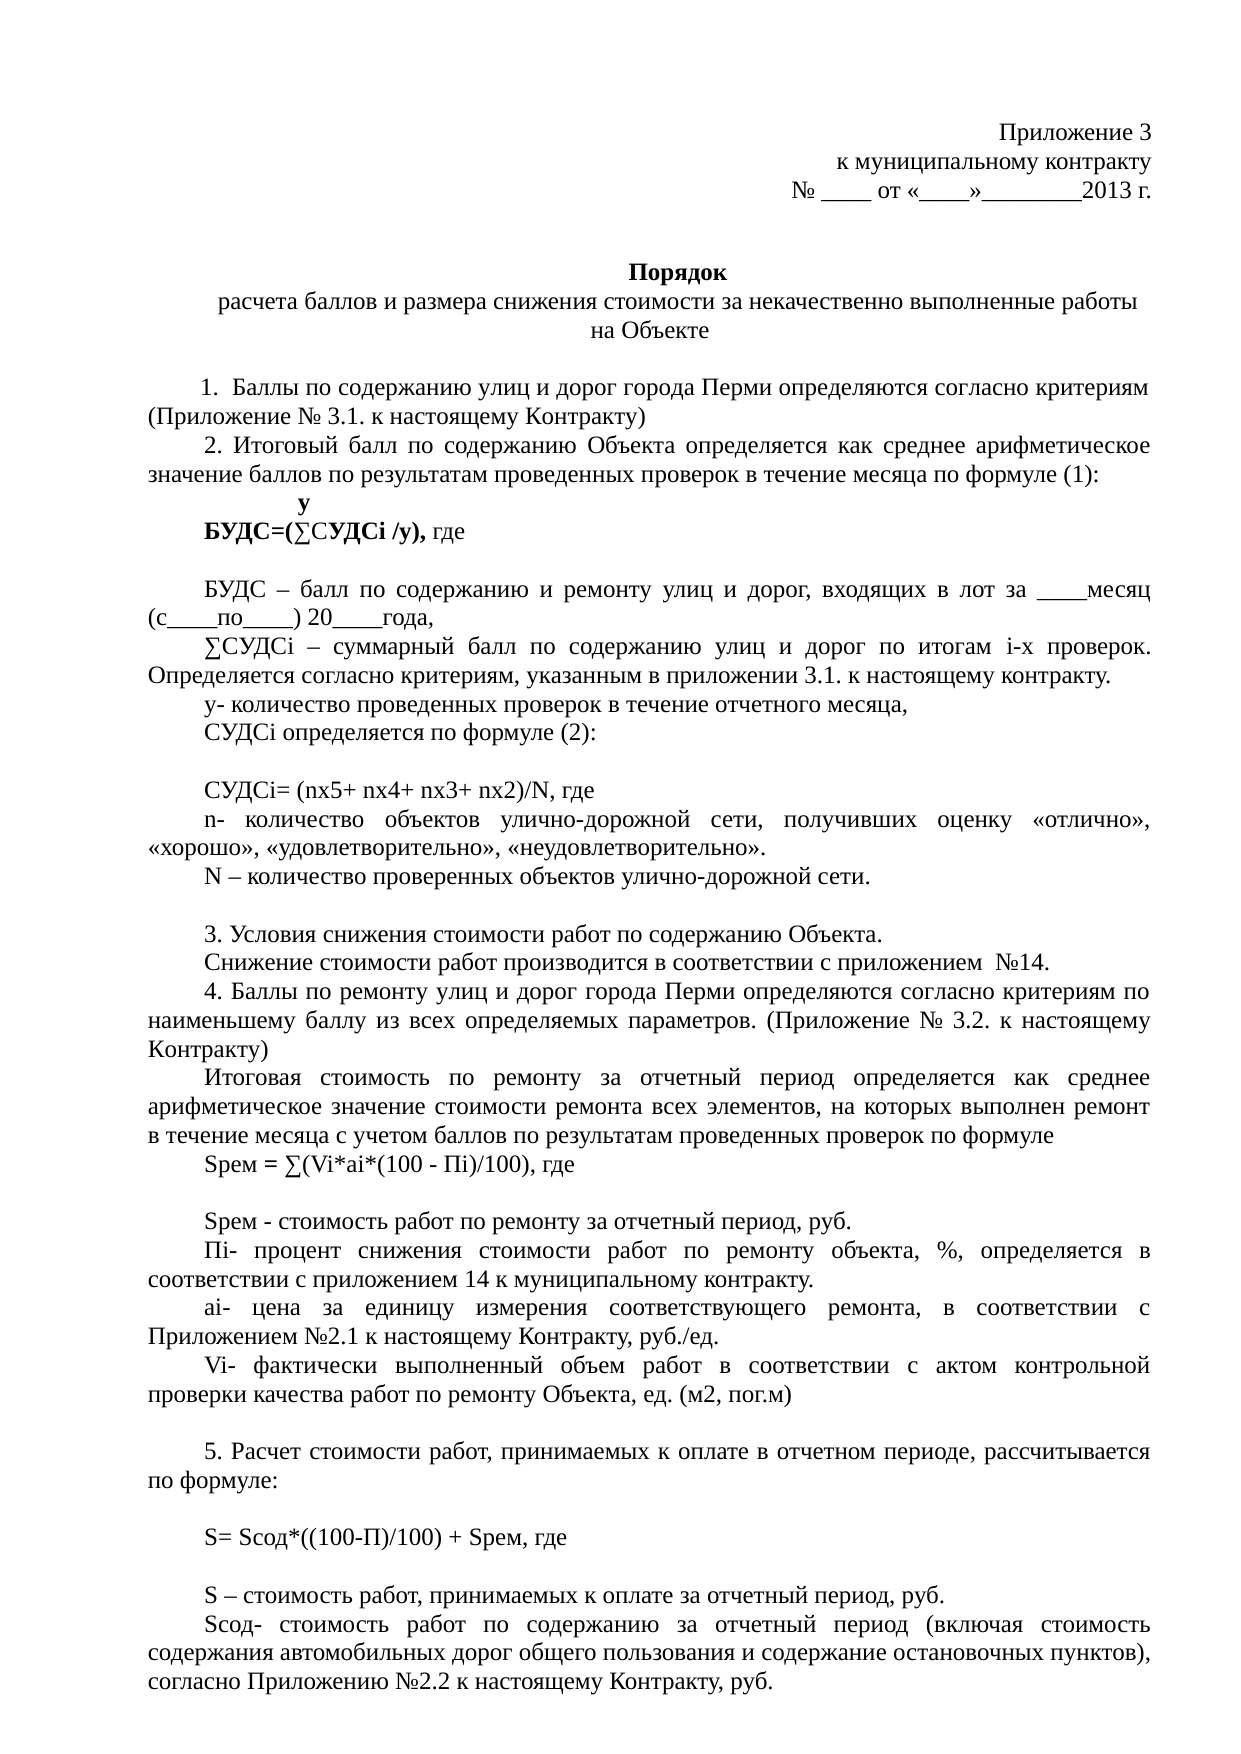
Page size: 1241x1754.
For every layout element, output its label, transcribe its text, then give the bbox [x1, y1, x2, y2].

text 2. Итоговый балл по содержанию Объекта определяется как среднее арифметическое значение баллов по результатам проведенных проверок в течение месяца по формуле (1): [148, 430, 1152, 487]
text СУДСi= (nх5+ nх4+ nх3+ nх2)/N, где [148, 775, 1152, 804]
text Снижение стоимости работ производится в соответствии с приложением №14. [148, 947, 1152, 976]
text 4. Баллы по ремонту улиц и дорог города Перми определяются согласно критериям по наименьшему баллу из всех определяемых параметров. (Приложение № 3.2. к настоящему Контракту) [148, 976, 1152, 1062]
text 5. Расчет стоимости работ, принимаемых к оплате в отчетном периоде, рассчитывается по формуле: [148, 1436, 1152, 1494]
text 1. Баллы по содержанию улиц и дорог города Перми определяются согласно критериям (Приложение № 3.1. к настоящему Контракту) [148, 372, 1152, 430]
text Vi- фактически выполненный объем работ в соответствии с актом контрольной проверки качества работ по ремонту Объекта, ед. (м2, пог.м) [148, 1350, 1152, 1407]
text расчета баллов и размера снижения стоимости за некачественно выполненные работы на Объекте [148, 286, 1152, 344]
text n- количество объектов улично-дорожной сети, получивших оценку «отлично», «хорошо», «удовлетворительно», «неудовлетворительно». [148, 804, 1152, 861]
text S – стоимость работ, принимаемых к оплате за отчетный период, руб. [148, 1580, 1152, 1609]
text y- количество проведенных проверок в течение отчетного месяца, [148, 689, 1152, 717]
text y [148, 487, 1152, 516]
text ∑СУДСi – суммарный балл по содержанию улиц и дорог по итогам i-х проверок. Определяется согласно критериям, указанным в приложении 3.1. к настоящему контракту. [148, 631, 1152, 689]
text СУДСi определяется по формуле (2): [148, 717, 1152, 746]
text Пi- процент снижения стоимости работ по ремонту объекта, %, определяется в соответствии с приложением 14 к муниципальному контракту. [148, 1235, 1152, 1292]
text ai- цена за единицу измерения соответствующего ремонта, в соответствии с Приложением №2.1 к настоящему Контракту, руб./ед. [148, 1292, 1152, 1350]
text Порядок [148, 257, 1152, 286]
text к муниципальному контракту [148, 146, 1152, 175]
text N – количество проверенных объектов улично-дорожной сети. [148, 861, 1152, 890]
text Sрем = ∑(Vi*ai*(100 - Пi)/100), где [148, 1149, 1152, 1177]
text Sсод- стоимость работ по содержанию за отчетный период (включая стоимость содержания автомобильных дорог общего пользования и содержание остановочных пунктов), согласно Приложению №2.2 к настоящему Контракту, руб. [148, 1609, 1152, 1695]
text БУДС=(∑СУДСi /y), где [148, 516, 1152, 545]
text БУДС – балл по содержанию и ремонту улиц и дорог, входящих в лот за ____месяц (с____по____) 20____года, [148, 574, 1152, 631]
text Приложение 3 [148, 117, 1152, 146]
text 3. Условия снижения стоимости работ по содержанию Объекта. [148, 919, 1152, 947]
text № ____ от «____»________2013 г. [148, 175, 1152, 204]
text S= Sсод*((100-П)/100) + Sрем, где [148, 1522, 1152, 1551]
text Sрем - стоимость работ по ремонту за отчетный период, руб. [148, 1206, 1152, 1235]
text Итоговая стоимость по ремонту за отчетный период определяется как среднее арифметическое значение стоимости ремонта всех элементов, на которых выполнен ремонт в течение месяца с учетом баллов по результатам проведенных проверок по формуле [148, 1062, 1152, 1149]
